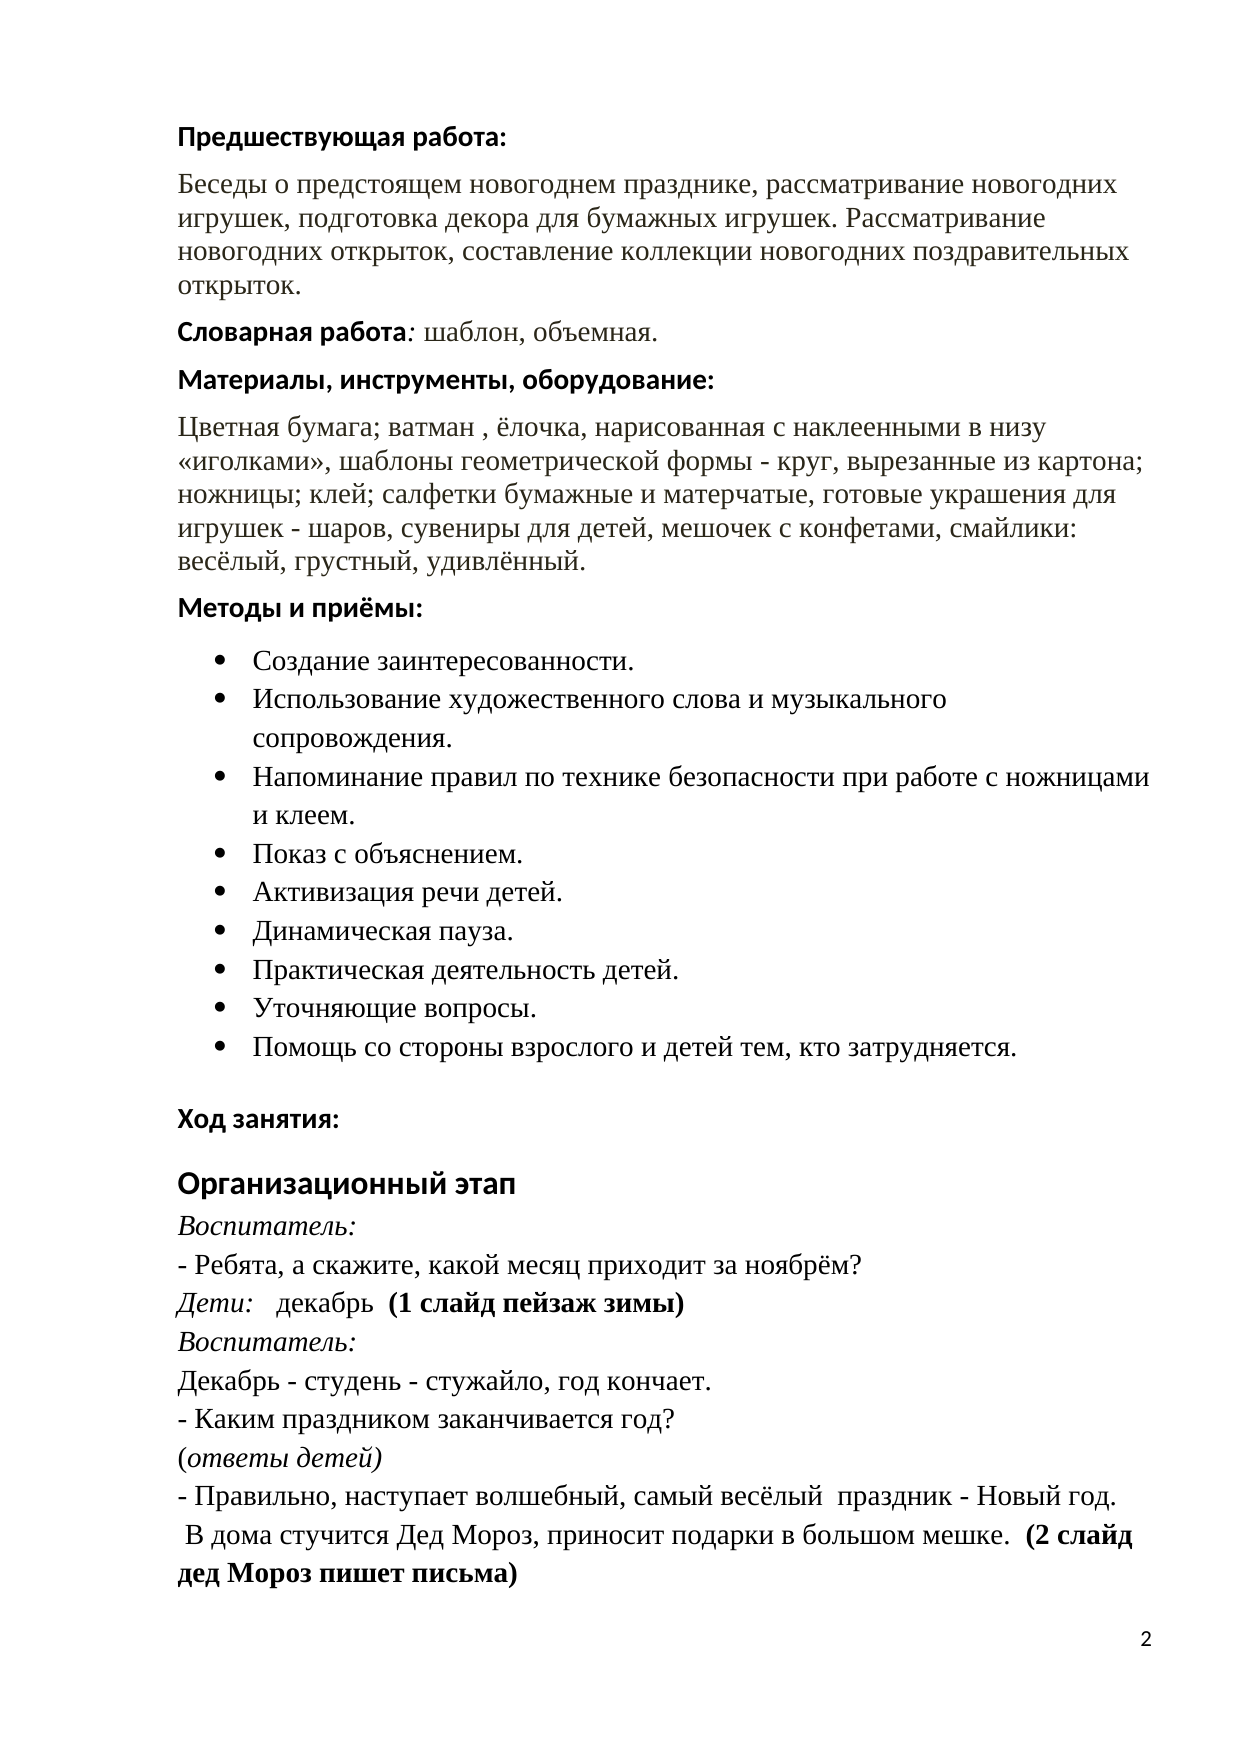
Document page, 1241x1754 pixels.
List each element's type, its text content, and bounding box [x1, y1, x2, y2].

list Активизация речи детей. [215, 874, 1152, 908]
list - Правильно, наступает волшебный, самый весёлый праздник - Новый год. [177, 1478, 1152, 1512]
list Декабрь - студень - стужайло, год кончает. [177, 1363, 1152, 1396]
list - Ребята, а скажите, какой месяц приходит за ноябрём? [177, 1247, 1152, 1281]
list Организационный этап [177, 1162, 1152, 1202]
text Материалы, инструменты, оборудование: [177, 361, 1152, 397]
list (ответы детей) [177, 1440, 1152, 1473]
list Динамическая пауза. [215, 913, 1152, 947]
list Дети: декабрь (1 слайд пейзаж зимы) [177, 1286, 1152, 1319]
list Воспитатель: [177, 1324, 1152, 1358]
list В дома стучится Дед Мороз, приносит подарки в большом мешке. (2 слайд дед Мороз пишет письма) [177, 1517, 1152, 1589]
list Помощь со стороны взрослого и детей тем, кто затрудняется. [215, 1029, 1152, 1063]
list Уточняющие вопросы. [215, 990, 1152, 1024]
list Воспитатель: [177, 1208, 1152, 1242]
text Предшествующая работа: [177, 118, 1152, 154]
list Создание заинтересованности. [215, 643, 1152, 676]
list Показ с объяснением. [215, 836, 1152, 869]
list Напоминание правил по технике безопасности при работе с ножницами и клеем. [215, 759, 1152, 831]
text Цветная бумага; ватман , ёлочка, нарисованная с наклеенными в низу «иголками», шаблоны геометрической формы - круг, вырезанные из картона; ножницы; клей; салфетки бумажные и матерчатые, готовые украшения для игрушек - шаров, сувениры для детей, мешочек с конфетами, смайлики: весёлый, грустный, удивлённый. [177, 409, 1152, 577]
text Методы и приёмы: [177, 589, 1152, 625]
list - Каким праздником заканчивается год? [177, 1401, 1152, 1435]
text Словарная работа: шаблон, объемная. [177, 313, 1152, 348]
list Практическая деятельность детей. [215, 952, 1152, 985]
text Ход занятия: [177, 1100, 1152, 1136]
list Использование художественного слова и музыкального сопровождения. [215, 681, 1152, 754]
text Беседы о предстоящем новогоднем празднике, рассматривание новогодних игрушек, подготовка декора для бумажных игрушек. Рассматривание новогодних открыток, составление коллекции новогодних поздравительных открыток. [177, 166, 1152, 300]
